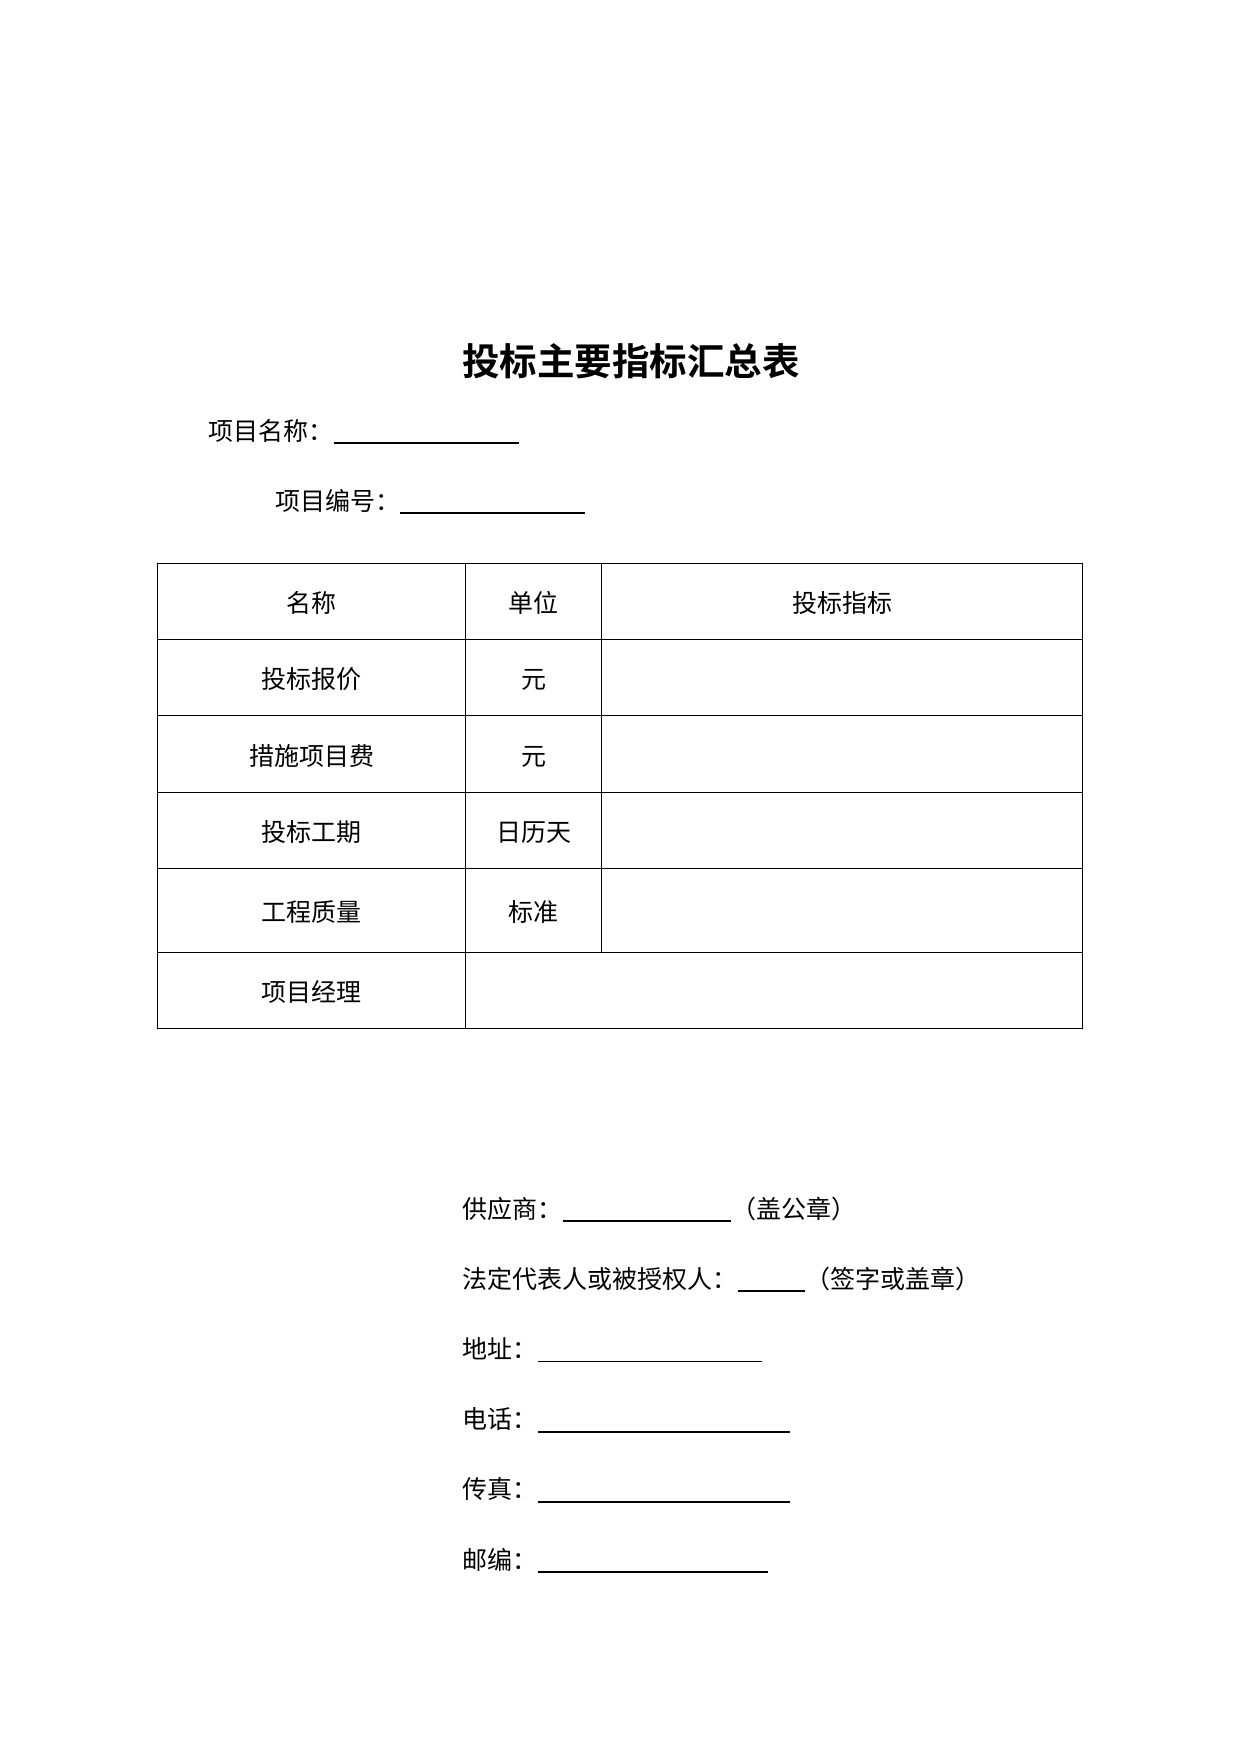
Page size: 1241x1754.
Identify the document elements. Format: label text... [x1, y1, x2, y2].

text 电话： [188, 1385, 1053, 1450]
table_header 单位 [466, 564, 601, 639]
text 传真： [188, 1456, 1053, 1521]
table_cell 日历天 [466, 793, 601, 868]
text 供应商： （盖公章） [188, 1175, 1053, 1240]
table_cell [602, 716, 1082, 792]
text 项目编号： [231, 467, 1053, 532]
table_cell 措施项目费 [158, 716, 465, 792]
table_cell [466, 953, 1082, 1028]
table_cell [602, 640, 1082, 715]
table_cell [602, 869, 1082, 952]
text 法定代表人或被授权人： （签字或盖章） [188, 1245, 1053, 1310]
table_cell [602, 793, 1082, 868]
text 邮编： . [188, 1526, 1053, 1591]
text 地址： . [188, 1315, 1053, 1380]
table_header 投标指标 [602, 564, 1082, 639]
text 项目名称： [188, 397, 1053, 462]
table_cell 元 [466, 716, 601, 792]
table_cell 工程质量 [158, 869, 465, 952]
table_cell 元 [466, 640, 601, 715]
table_cell 标准 [466, 869, 601, 952]
text 投标主要指标汇总表 [188, 326, 1053, 391]
table_header 名称 [158, 564, 465, 639]
table_cell 项目经理 [158, 953, 465, 1028]
table_cell 投标工期 [158, 793, 465, 868]
table_cell 投标报价 [158, 640, 465, 715]
